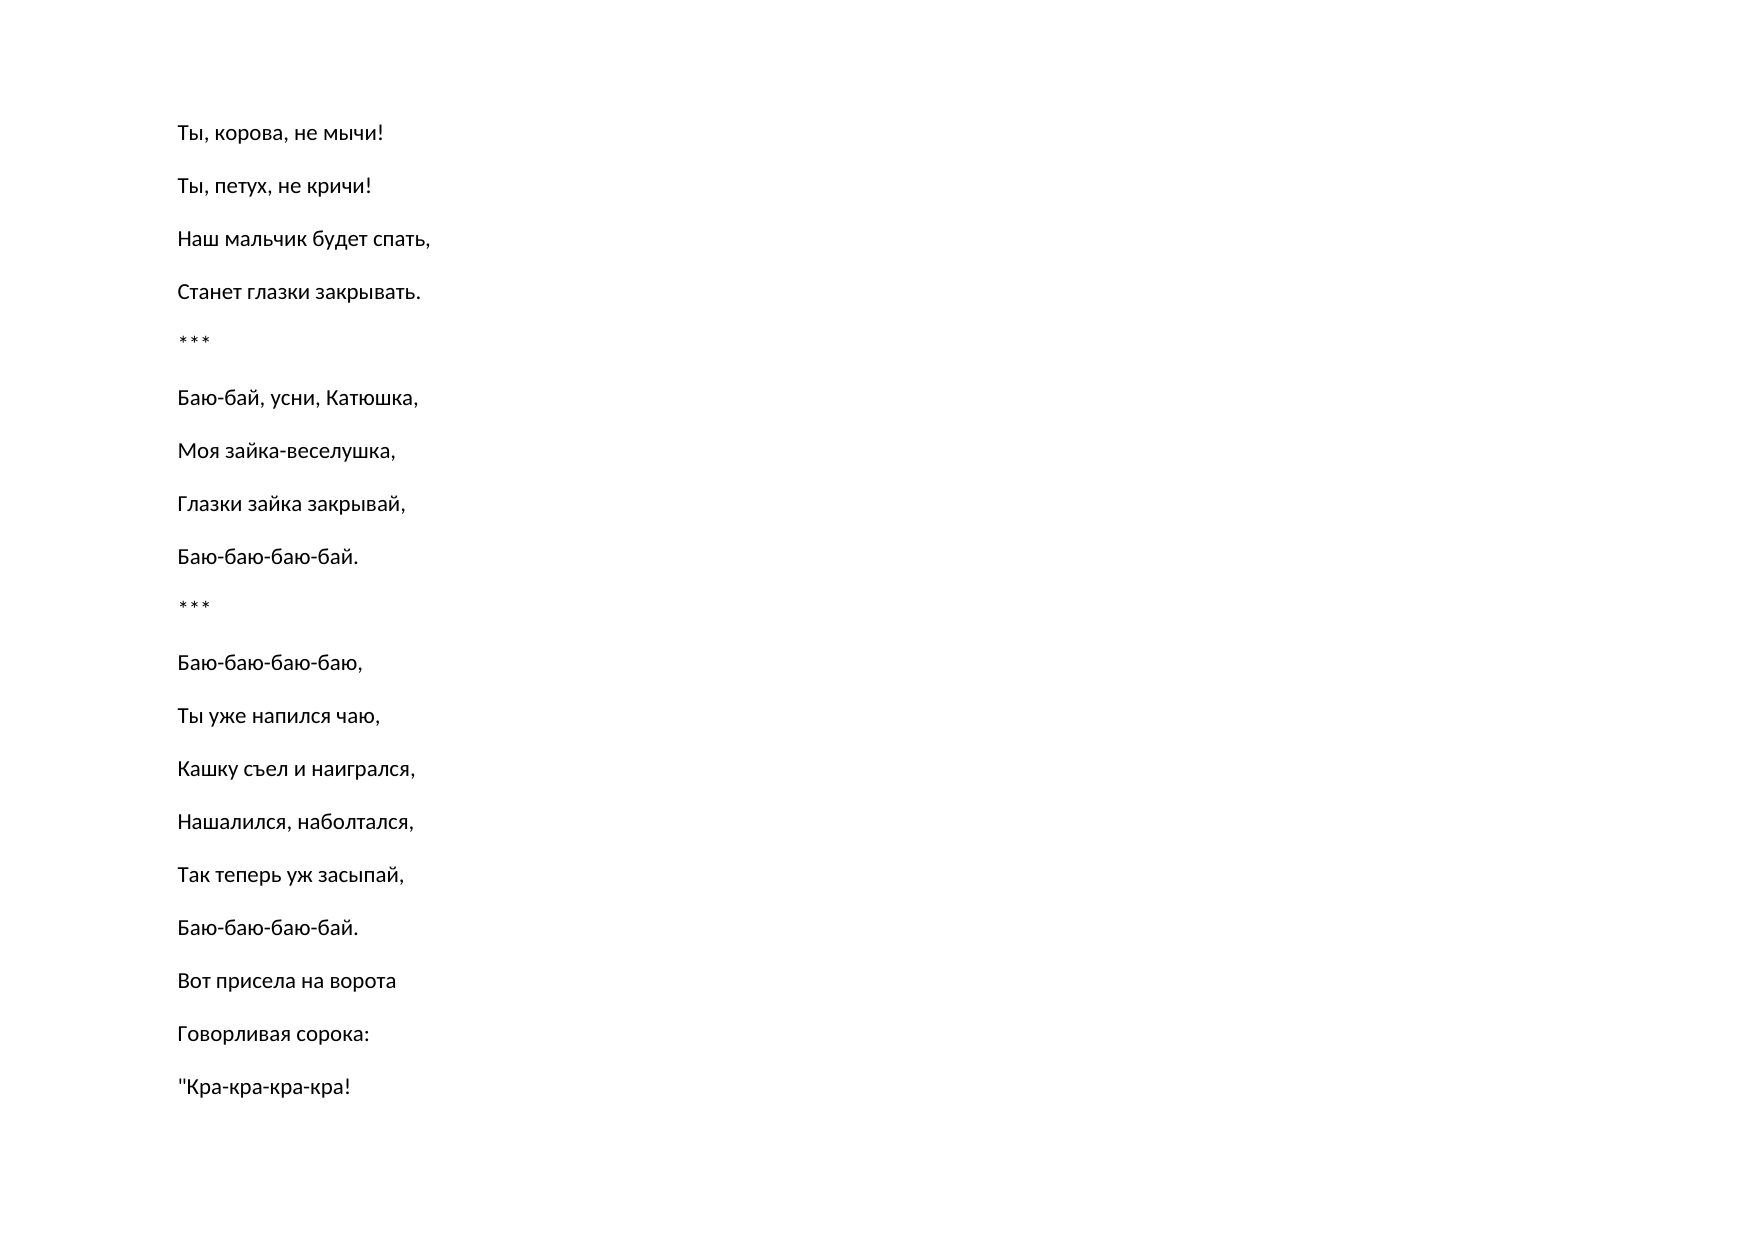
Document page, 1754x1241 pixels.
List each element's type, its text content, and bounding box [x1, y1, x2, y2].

text Так теперь уж засыпай, [177, 860, 1665, 888]
text Ты, корова, не мычи! [177, 118, 1665, 146]
text Баю-баю-баю-баю, [177, 648, 1665, 676]
text Станет глазки закрывать. [177, 277, 1665, 305]
text "Кра-кра-кра-кра! [177, 1072, 1665, 1101]
text Ты уже напился чаю, [177, 701, 1665, 729]
text Кашку съел и наигрался, [177, 754, 1665, 782]
text Говорливая сорока: [177, 1019, 1665, 1047]
text *** [177, 595, 1665, 623]
text Баю-баю-баю-бай. [177, 913, 1665, 941]
text Ты, петух, не кричи! [177, 171, 1665, 199]
text Моя зайка-веселушка, [177, 436, 1665, 464]
text Баю-баю-баю-бай. [177, 542, 1665, 570]
text Глазки зайка закрывай, [177, 489, 1665, 517]
text Вот присела на ворота [177, 966, 1665, 994]
text Нашалился, наболтался, [177, 807, 1665, 835]
text Баю-бай, усни, Катюшка, [177, 383, 1665, 411]
text *** [177, 330, 1665, 358]
text Наш мальчик будет спать, [177, 224, 1665, 252]
